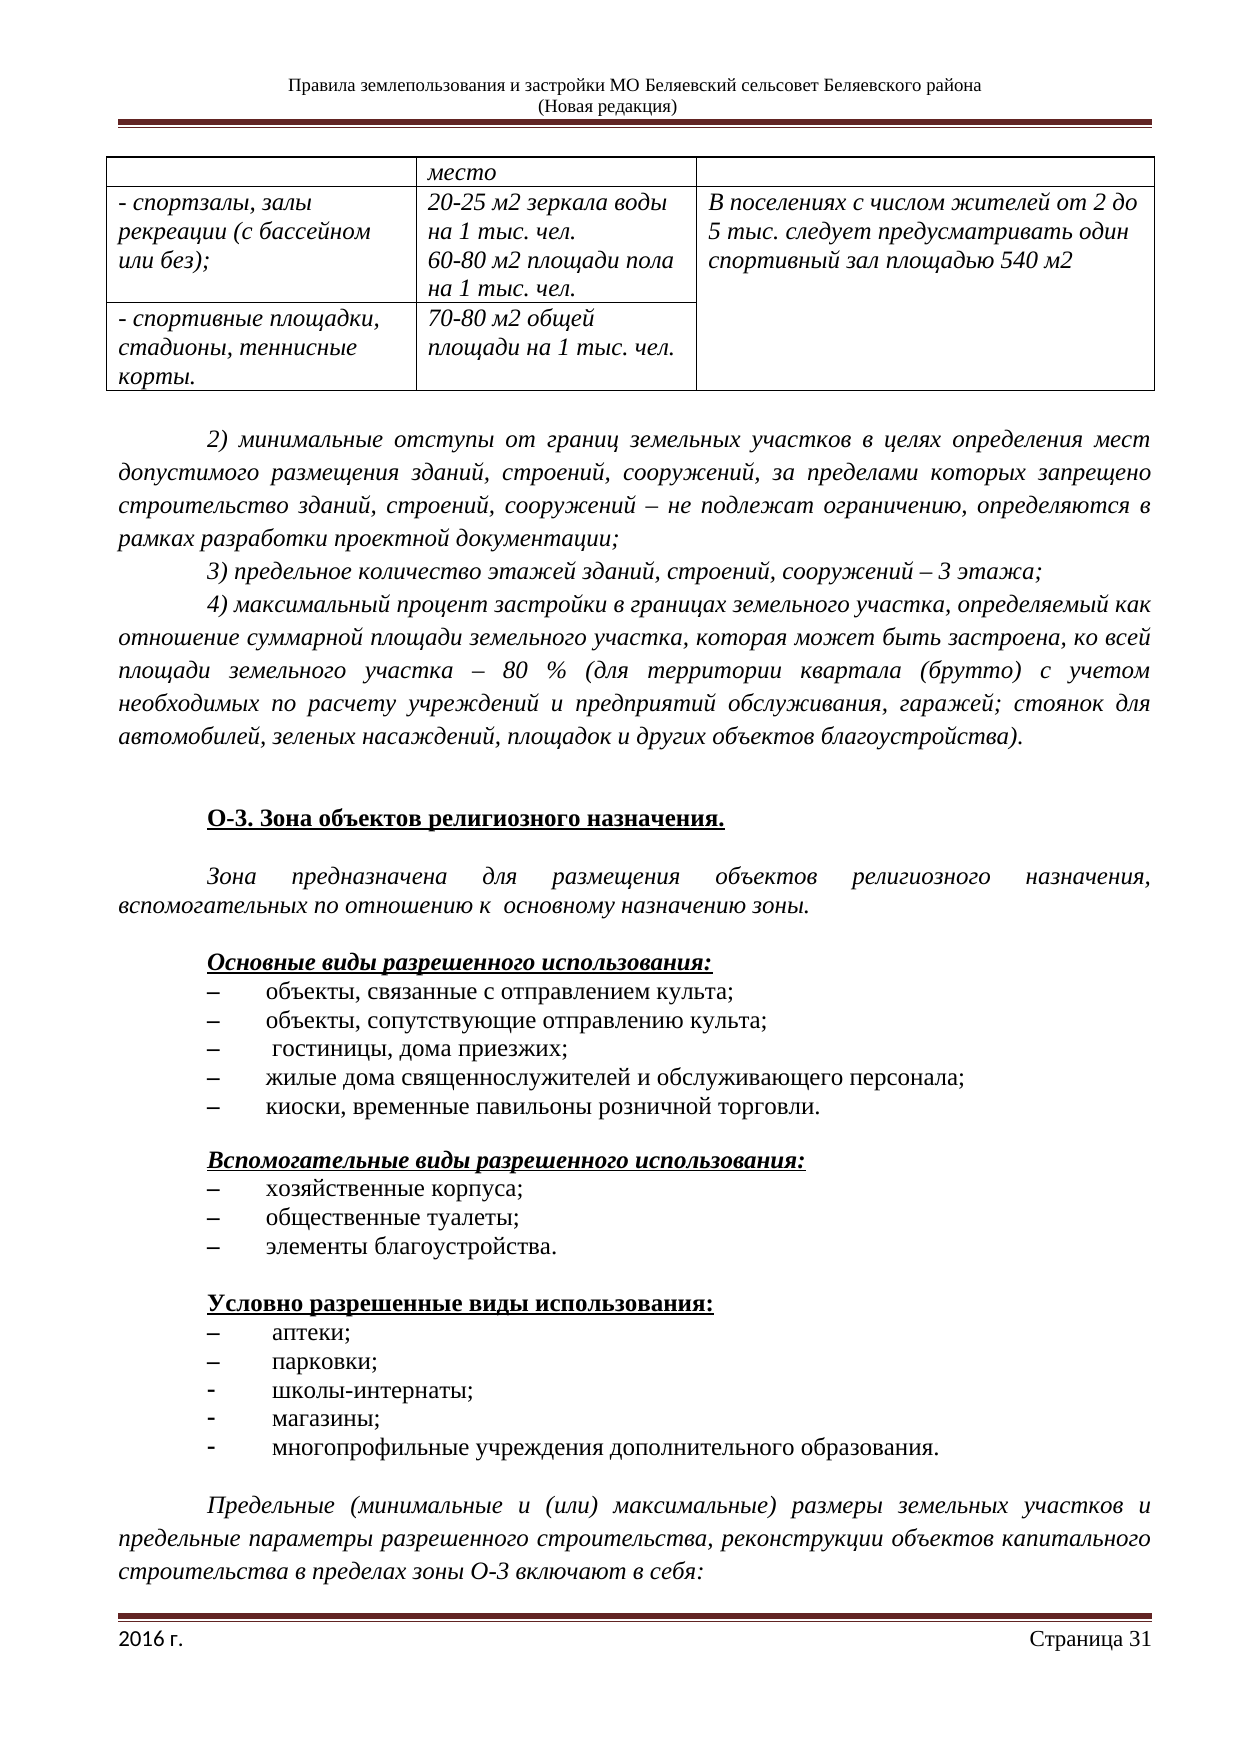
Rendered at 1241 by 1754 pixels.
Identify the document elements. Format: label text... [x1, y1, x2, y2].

list многопрофильные учреждения дополнительного образования. [207, 1432, 1152, 1461]
text Зона предназначена для размещения объектов религиозного назначения, вспомогательных по отношению к основному назначению зоны. [118, 861, 1152, 918]
table_cell В поселениях с числом жителей от 2 до 5 тыс. следует предусматривать один спортивный зал площадью 540 м2 [697, 187, 1154, 389]
text Предельные (минимальные и (или) максимальные) размеры земельных участков и предельные параметры разрешенного строительства, реконструкции объектов капитального строительства в пределах зоны О-3 включают в себя: [118, 1490, 1152, 1584]
table_cell 70-80 м2 общей площади на 1 тыс. чел. [417, 303, 696, 389]
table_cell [417, 158, 696, 186]
list жилые дома священнослужителей и обслуживающего персонала; [118, 1062, 1152, 1091]
list объекты, связанные с отправлением культа; [118, 976, 1152, 1005]
text Условно разрешенные виды использования: [207, 1288, 1152, 1317]
text Вспомогательные виды разрешенного использования: [207, 1145, 1152, 1173]
text 3) предельное количество этажей зданий, строений, сооружений – 3 этажа; [118, 556, 1152, 584]
list магазины; [207, 1403, 1152, 1432]
list парковки; [207, 1346, 1152, 1375]
table_cell - спортивные площадки, стадионы, теннисные корты. [107, 303, 416, 389]
list киоски, временные павильоны розничной торговли. [118, 1091, 1152, 1120]
text 4) максимальный процент застройки в границах земельного участка, определяемый как отношение суммарной площади земельного участка, которая может быть застроена, ко всей площади земельного участка – 80 % (для территории квартала (брутто) с учетом необходимых по расчету учреждений и предприятий обслуживания, гаражей; стоянок для автомобилей, зеленых насаждений, площадок и других объектов благоустройства). [118, 589, 1152, 749]
list школы-интернаты; [207, 1375, 1152, 1403]
list гостиницы, дома приезжих; [118, 1033, 1152, 1062]
table_cell - спортзалы, залы рекреации (с бассейном или без); [107, 187, 416, 302]
list объекты, сопутствующие отправлению культа; [118, 1005, 1152, 1033]
table_cell 20-25 м2 зеркала воды на 1 тыс. чел. 60-80 м2 площади пола на 1 тыс. чел. [417, 187, 696, 302]
list аптеки; [207, 1317, 1152, 1346]
text Основные виды разрешенного использования: [118, 947, 1152, 976]
text 2) минимальные отступы от границ земельных участков в целях определения мест допустимого размещения зданий, строений, сооружений, за пределами которых запрещено строительство зданий, строений, сооружений – не подлежат ограничению, определяются в рамках разработки проектной документации; [118, 424, 1152, 551]
text О-3. Зона объектов религиозного назначения. [118, 803, 1152, 832]
list элементы благоустройства. [118, 1231, 1152, 1260]
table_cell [697, 158, 1154, 186]
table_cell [107, 158, 416, 186]
list общественные туалеты; [118, 1202, 1152, 1231]
list хозяйственные корпуса; [118, 1173, 1152, 1202]
